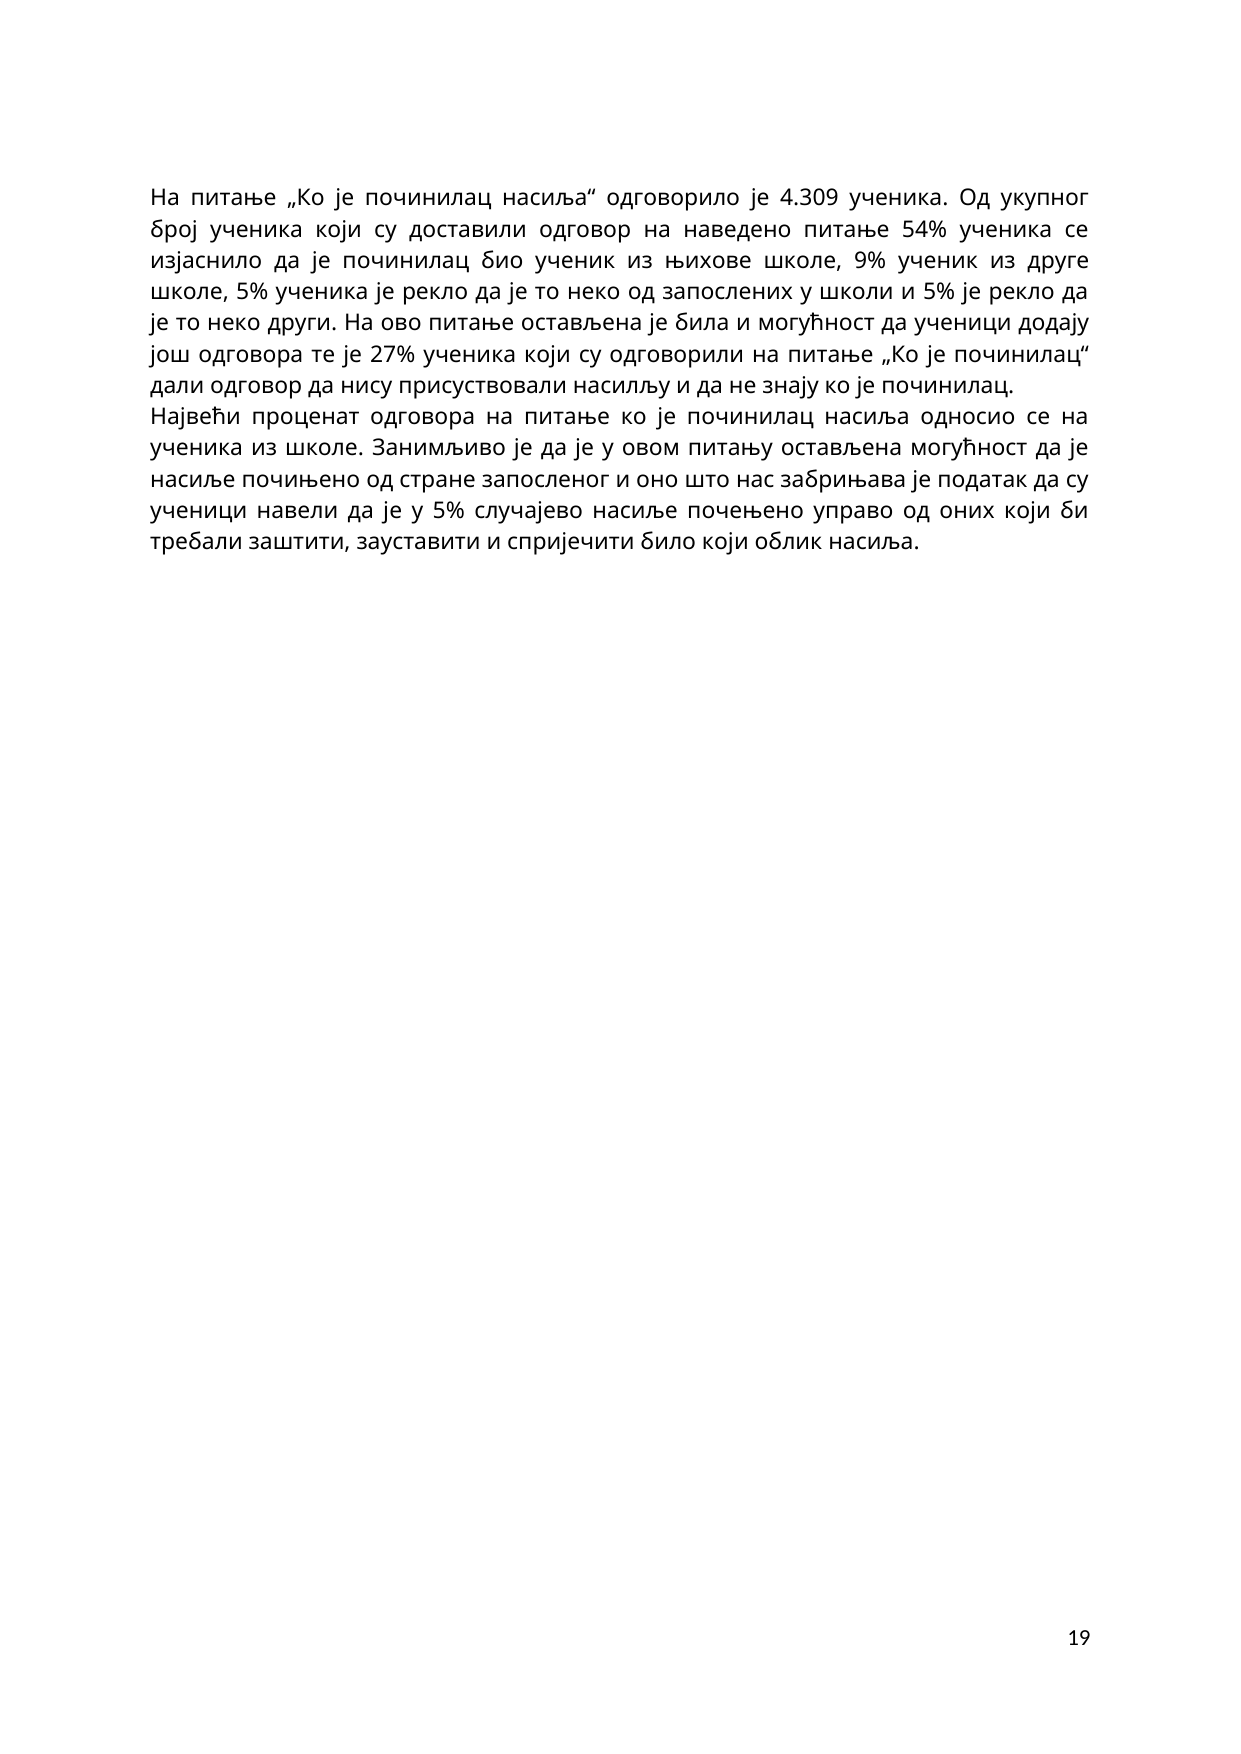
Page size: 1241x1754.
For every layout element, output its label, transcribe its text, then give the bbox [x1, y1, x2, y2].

text Највећи проценат одговора на питање ко је починилац насиља односио се на ученика из школе. Занимљиво је да је у овом питању остављена могућност да је насиље почињено од стране запосленог и оно што нас забрињава је податак да су ученици навели да је у 5% случајево насиље почењено управо од оних који би требали заштити, зауставити и спријечити било који облик насиља. [150, 400, 1090, 556]
text На питање „Ко је починилац насиља“ одговорило је 4.309 ученика. Од укупног број ученика који су доставили одговор на наведено питање 54% ученика се изјаснило да је починилац био ученик из њихове школе, 9% ученик из друге школе, 5% ученика је рекло да је то неко од запослених у школи и 5% је рекло да је то неко други. На ово питање остављена је била и могућност да ученици додају још одговора те је 27% ученика који су одговорили на питање „Ко је починилац“ дали одговор да нису присуствовали насилљу и да не знају ко је починилац. [150, 181, 1090, 400]
